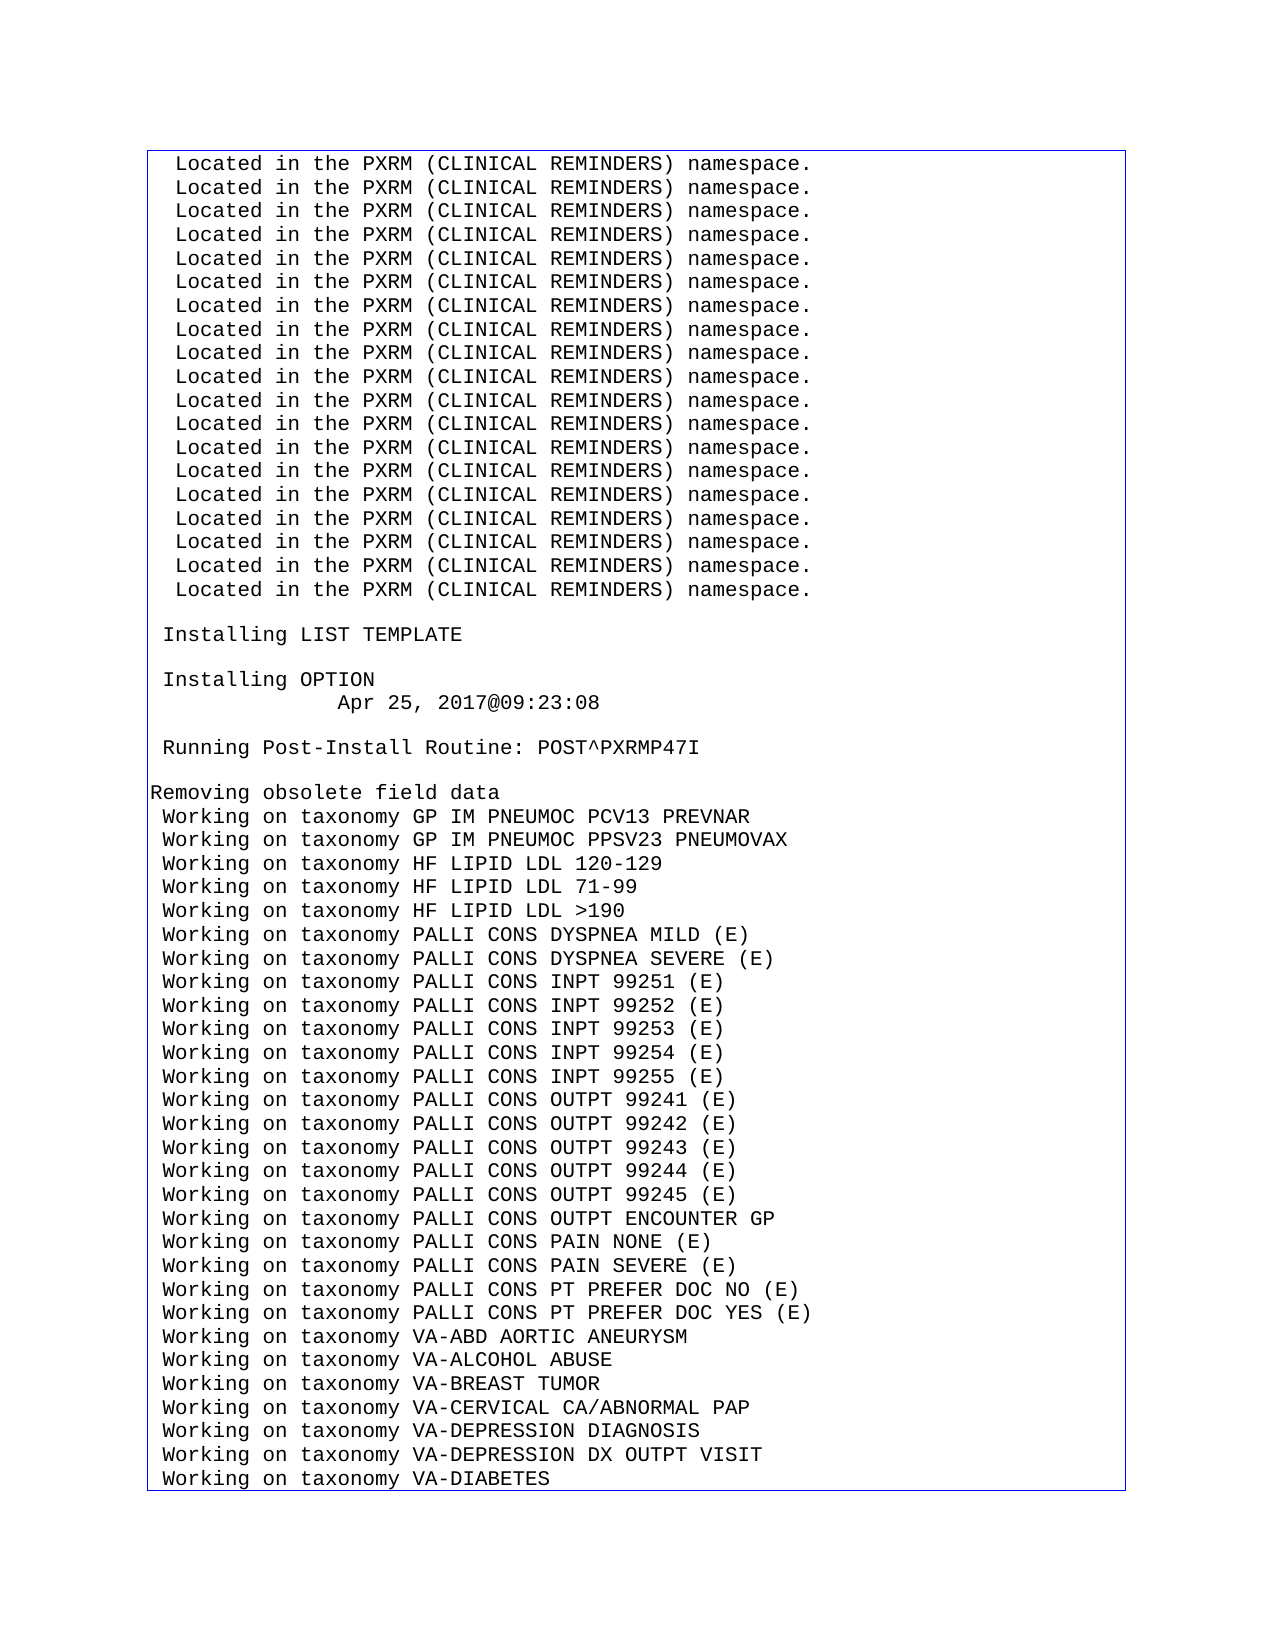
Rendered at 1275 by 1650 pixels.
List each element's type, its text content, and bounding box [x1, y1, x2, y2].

text Located in the PXRM (CLINICAL REMINDERS) namespace. [150, 461, 1125, 484]
text Located in the PXRM (CLINICAL REMINDERS) namespace. [150, 413, 1125, 437]
text Working on taxonomy VA-CERVICAL CA/ABNORMAL PAP [150, 1397, 1125, 1420]
text Located in the PXRM (CLINICAL REMINDERS) namespace. [150, 295, 1125, 319]
text Working on taxonomy HF LIPID LDL >190 [150, 900, 1125, 924]
text Located in the PXRM (CLINICAL REMINDERS) namespace. [150, 366, 1125, 389]
text Apr 25, 2017@09:23:08 [150, 692, 1125, 716]
text Located in the PXRM (CLINICAL REMINDERS) namespace. [150, 531, 1125, 555]
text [148, 151, 1125, 177]
text Working on taxonomy VA-DEPRESSION DIAGNOSIS [150, 1420, 1125, 1444]
text Working on taxonomy PALLI CONS INPT 99251 (E) [150, 971, 1125, 995]
text Working on taxonomy GP IM PNEUMOC PCV13 PREVNAR [150, 806, 1125, 829]
text Installing OPTION [150, 668, 1125, 692]
text Working on taxonomy VA-DEPRESSION DX OUTPT VISIT [150, 1444, 1125, 1468]
text Working on taxonomy PALLI CONS INPT 99254 (E) [150, 1042, 1125, 1066]
text Located in the PXRM (CLINICAL REMINDERS) namespace. [150, 484, 1125, 508]
text Located in the PXRM (CLINICAL REMINDERS) namespace. [150, 342, 1125, 366]
text Working on taxonomy PALLI CONS OUTPT 99241 (E) [150, 1089, 1125, 1113]
text Running Post-Install Routine: POST^PXRMP47I [150, 737, 1125, 761]
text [150, 177, 1125, 200]
text Working on taxonomy PALLI CONS INPT 99252 (E) [150, 995, 1125, 1018]
text Located in the PXRM (CLINICAL REMINDERS) namespace. [150, 224, 1125, 248]
text Located in the PXRM (CLINICAL REMINDERS) namespace. [150, 555, 1125, 579]
text Located in the PXRM (CLINICAL REMINDERS) namespace. [150, 579, 1125, 602]
text Located in the PXRM (CLINICAL REMINDERS) namespace. [150, 271, 1125, 295]
text Working on taxonomy PALLI CONS INPT 99253 (E) [150, 1018, 1125, 1042]
text Working on taxonomy PALLI CONS DYSPNEA MILD (E) [150, 924, 1125, 947]
text Working on taxonomy PALLI CONS INPT 99255 (E) [150, 1066, 1125, 1089]
text Working on taxonomy PALLI CONS OUTPT ENCOUNTER GP [150, 1208, 1125, 1231]
text Removing obsolete field data [150, 782, 1125, 806]
text Located in the PXRM (CLINICAL REMINDERS) namespace. [150, 248, 1125, 271]
text Located in the PXRM (CLINICAL REMINDERS) namespace. [150, 437, 1125, 461]
text Working on taxonomy PALLI CONS OUTPT 99244 (E) [150, 1160, 1125, 1184]
text Working on taxonomy PALLI CONS PT PREFER DOC NO (E) [150, 1278, 1125, 1302]
text Working on taxonomy HF LIPID LDL 71-99 [150, 877, 1125, 900]
text Working on taxonomy GP IM PNEUMOC PPSV23 PNEUMOVAX [150, 829, 1125, 853]
text Working on taxonomy VA-ABD AORTIC ANEURYSM [150, 1326, 1125, 1349]
text Working on taxonomy PALLI CONS PAIN SEVERE (E) [150, 1255, 1125, 1278]
text Working on taxonomy PALLI CONS OUTPT 99245 (E) [150, 1184, 1125, 1208]
text Located in the PXRM (CLINICAL REMINDERS) namespace. [150, 319, 1125, 342]
text Working on taxonomy PALLI CONS OUTPT 99243 (E) [150, 1137, 1125, 1160]
text Working on taxonomy PALLI CONS PAIN NONE (E) [150, 1231, 1125, 1255]
text Located in the PXRM (CLINICAL REMINDERS) namespace. [150, 389, 1125, 413]
text Working on taxonomy VA-BREAST TUMOR [150, 1373, 1125, 1397]
text Located in the PXRM (CLINICAL REMINDERS) namespace. [150, 508, 1125, 531]
text Installing LIST TEMPLATE [150, 624, 1125, 647]
text Working on taxonomy HF LIPID LDL 120-129 [150, 853, 1125, 877]
text Working on taxonomy VA-DIABETES [150, 1468, 1125, 1490]
text Working on taxonomy PALLI CONS OUTPT 99242 (E) [150, 1113, 1125, 1137]
text Working on taxonomy PALLI CONS PT PREFER DOC YES (E) [150, 1302, 1125, 1326]
text Working on taxonomy PALLI CONS DYSPNEA SEVERE (E) [150, 947, 1125, 971]
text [150, 200, 1125, 224]
text Working on taxonomy VA-ALCOHOL ABUSE [150, 1349, 1125, 1373]
